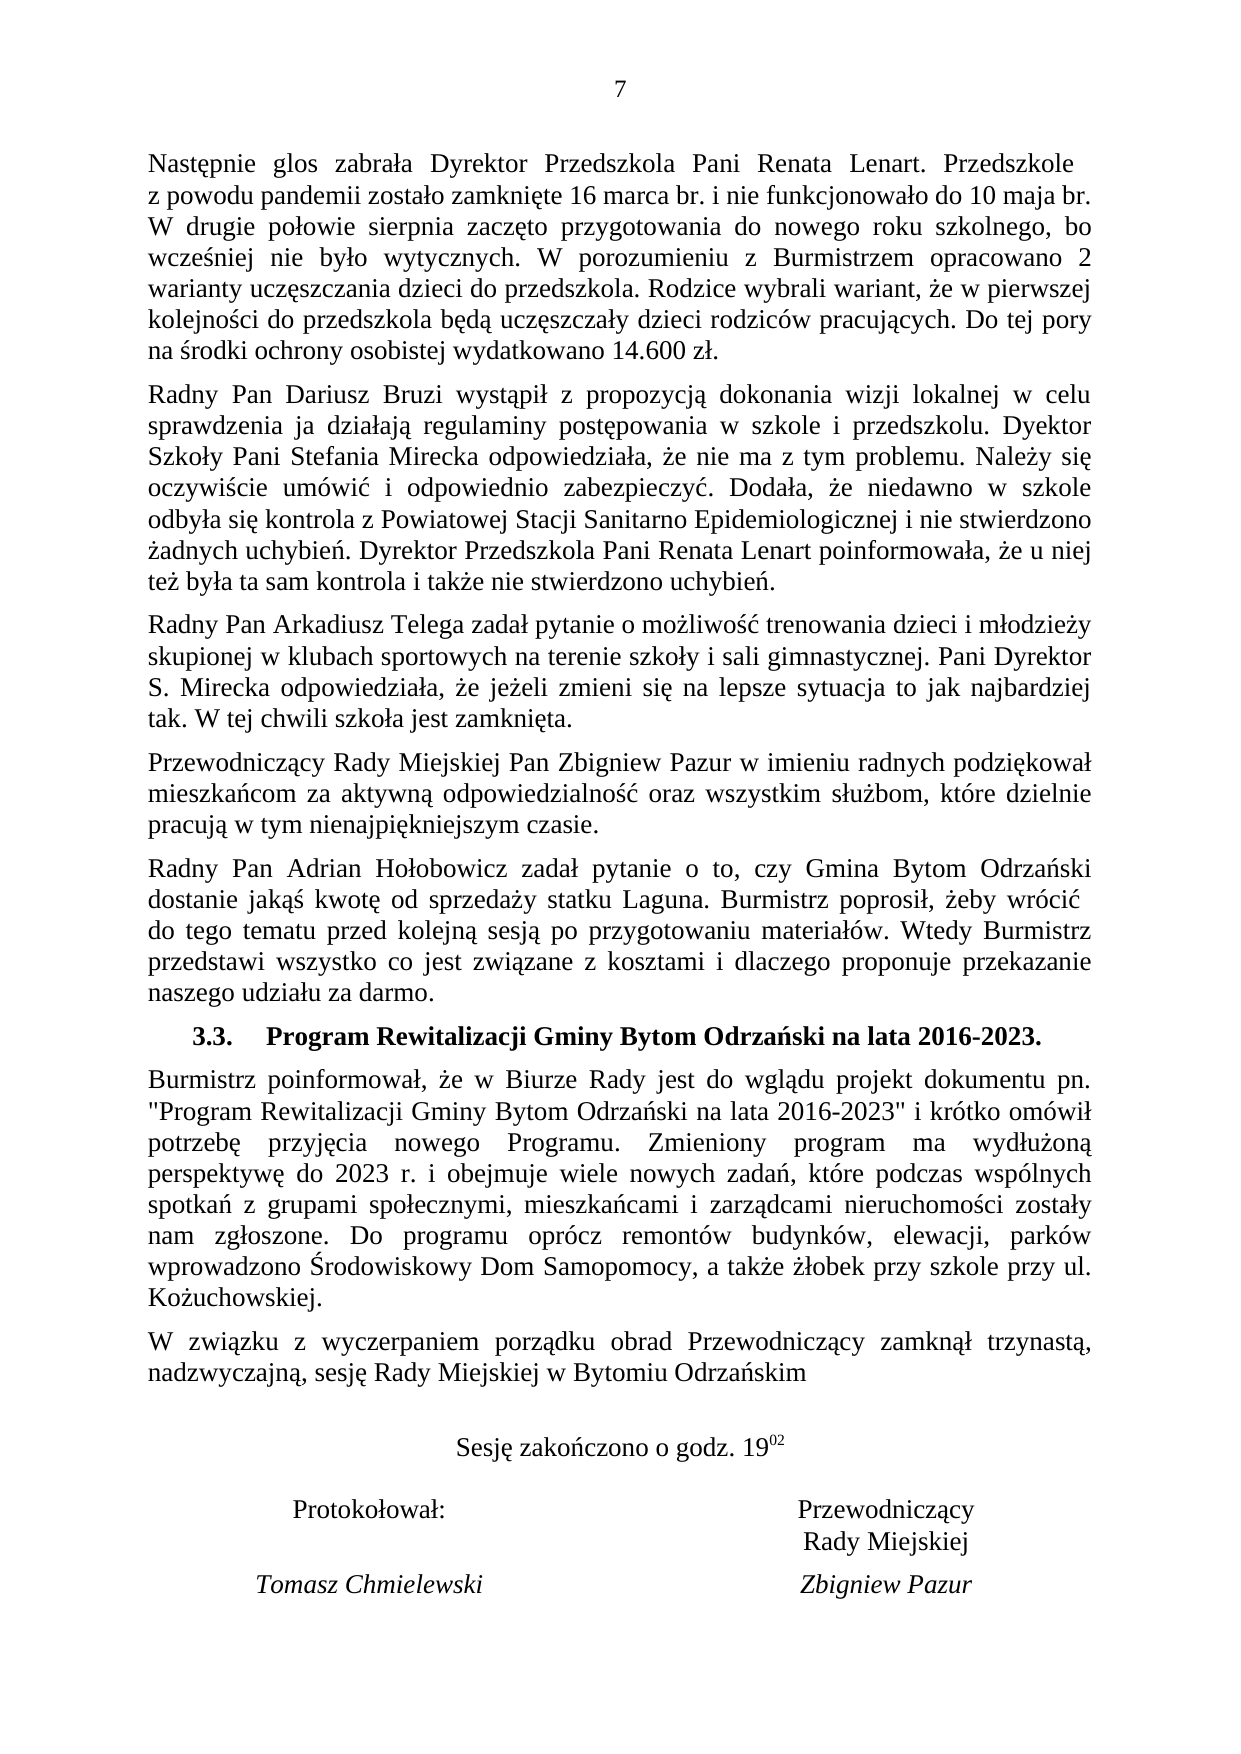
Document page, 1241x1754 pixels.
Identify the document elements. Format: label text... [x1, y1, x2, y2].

text Tomasz Chmielewski Zbigniew Pazur [148, 1568, 1093, 1599]
text Protokołował: Przewodniczący [148, 1493, 1093, 1524]
text 3.3. Program Rewitalizacji Gminy Bytom Odrzański na lata 2016-2023. [192, 1020, 1093, 1051]
text Przewodniczący Rady Miejskiej Pan Zbigniew Pazur w imieniu radnych podziękował mieszkańcom za aktywną odpowiedzialność oraz wszystkim służbom, które dzielnie pracują w tym nienajpiękniejszym czasie. [148, 746, 1093, 839]
text Radny Pan Dariusz Bruzi wystąpił z propozycją dokonania wizji lokalnej w celu sprawdzenia ja działają regulaminy postępowania w szkole i przedszkolu. Dyektor Szkoły Pani Stefania Mirecka odpowiedziała, że nie ma z tym problemu. Należy się oczywiście umówić i odpowiednio zabezpieczyć. Dodała, że niedawno w szkole odbyła się kontrola z Powiatowej Stacji Sanitarno Epidemiologicznej i nie stwierdzono żadnych uchybień. Dyrektor Przedszkola Pani Renata Lenart poinformowała, że u niej też była ta sam kontrola i także nie stwierdzono uchybień. [148, 378, 1093, 596]
text Burmistrz poinformował, że w Biurze Rady jest do wglądu projekt dokumentu pn. "Program Rewitalizacji Gminy Bytom Odrzański na lata 2016-2023" i krótko omówił potrzebę przyjęcia nowego Programu. Zmieniony program ma wydłużoną perspektywę do 2023 r. i obejmuje wiele nowych zadań, które podczas wspólnych spotkań z grupami społecznymi, mieszkańcami i zarządcami nieruchomości zostały nam zgłoszone. Do programu oprócz remontów budynków, elewacji, parków wprowadzono Środowiskowy Dom Samopomocy, a także żłobek przy szkole przy ul. Kożuchowskiej. [148, 1063, 1093, 1313]
text Rady Miejskiej [148, 1524, 1093, 1556]
text Radny Pan Arkadiusz Telega zadał pytanie o możliwość trenowania dzieci i młodzieży skupionej w klubach sportowych na terenie szkoły i sali gimnastycznej. Pani Dyrektor S. Mirecka odpowiedziała, że jeżeli zmieni się na lepsze sytuacja to jak najbardziej tak. W tej chwili szkoła jest zamknięta. [148, 609, 1093, 733]
text Następnie glos zabrała Dyrektor Przedszkola Pani Renata Lenart. Przedszkole z powodu pandemii zostało zamknięte 16 marca br. i nie funkcjonowało do 10 maja br. W drugie połowie sierpnia zaczęto przygotowania do nowego roku szkolnego, bo wcześniej nie było wytycznych. W porozumieniu z Burmistrzem opracowano 2 warianty uczęszczania dzieci do przedszkola. Rodzice wybrali wariant, że w pierwszej kolejności do przedszkola będą uczęszczały dzieci rodziców pracujących. Do tej pory na środki ochrony osobistej wydatkowano 14.600 zł. [148, 148, 1093, 366]
text Radny Pan Adrian Hołobowicz zadał pytanie o to, czy Gmina Bytom Odrzański dostanie jakąś kwotę od sprzedaży statku Laguna. Burmistrz poprosił, żeby wrócić do tego tematu przed kolejną sesją po przygotowaniu materiałów. Wtedy Burmistrz przedstawi wszystko co jest związane z kosztami i dlaczego proponuje przekazanie naszego udziału za darmo. [148, 852, 1093, 1007]
text W związku z wyczerpaniem porządku obrad Przewodniczący zamknął trzynastą, nadzwyczajną, sesję Rady Miejskiej w Bytomiu Odrzańskim [148, 1325, 1093, 1387]
text Sesję zakończono o godz. 1902 [148, 1431, 1093, 1462]
